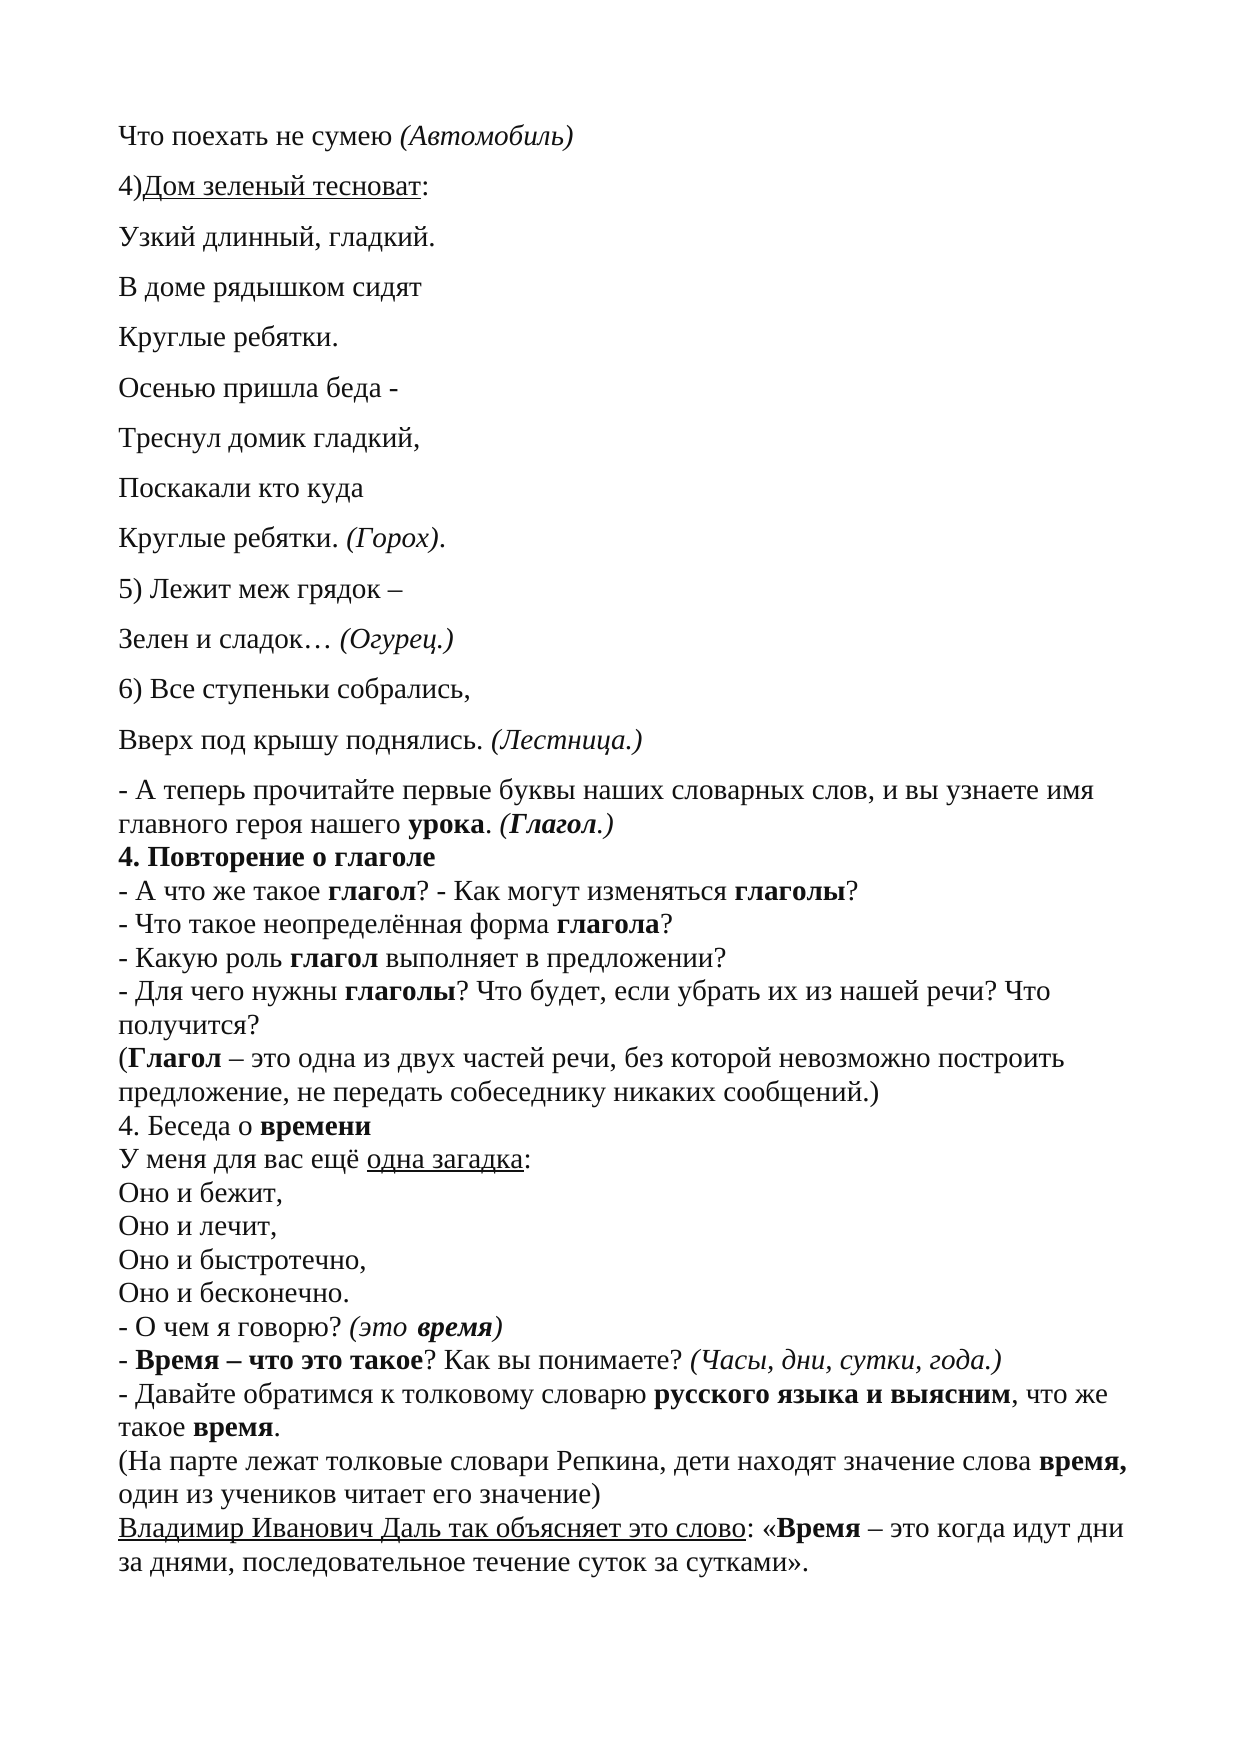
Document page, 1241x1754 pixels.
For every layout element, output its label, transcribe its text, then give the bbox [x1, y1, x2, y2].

text 4. Беседа о времени [118, 1108, 1152, 1141]
text - О чем я говорю? (это время) [118, 1309, 1152, 1342]
text - А что же такое глагол? - Как могут изменяться глаголы? [118, 873, 1152, 906]
text (На парте лежат толковые словари Репкина, дети находят значение слова время, один из учеников читает его значение) [118, 1443, 1152, 1510]
text В доме рядышком сидят [118, 269, 1152, 303]
text У меня для вас ещё одна загадка: [118, 1141, 1152, 1175]
text Осенью пришла беда - [118, 370, 1152, 403]
text - Время – что это такое? Как вы понимаете? (Часы, дни, сутки, года.) [118, 1342, 1152, 1376]
text 5) Лежит меж грядок – [118, 571, 1152, 604]
text - Что такое неопределённая форма глагола? [118, 906, 1152, 940]
text Оно и бежит, [118, 1175, 1152, 1208]
text Оно и лечит, [118, 1208, 1152, 1242]
text Оно и бесконечно. [118, 1275, 1152, 1309]
text 4)Дом зеленый тесноват: [118, 168, 1152, 202]
text Оно и быстротечно, [118, 1242, 1152, 1275]
text Узкий длинный, гладкий. [118, 219, 1152, 252]
text Что поехать не сумею (Автомобиль) [118, 118, 1152, 152]
text Зелен и сладок… (Огурец.) [118, 621, 1152, 655]
text (Глагол – это одна из двух частей речи, без которой невозможно построить предложение, не передать собеседнику никаких сообщений.) [118, 1041, 1152, 1108]
text Поскакали кто куда [118, 470, 1152, 504]
text Круглые ребятки. [118, 319, 1152, 353]
text - Для чего нужны глаголы? Что будет, если убрать их из нашей речи? Что получится? [118, 973, 1152, 1041]
text Владимир Иванович Даль так объясняет это слово: «Время – это когда идут дни за днями, последовательное течение суток за сутками». [118, 1510, 1152, 1577]
text - А теперь прочитайте первые буквы наших словарных слов, и вы узнаете имя главного героя нашего урока. (Глагол.) [118, 772, 1152, 839]
text Вверх под крышу поднялись. (Лестница.) [118, 722, 1152, 755]
text - Какую роль глагол выполняет в предложении? [118, 940, 1152, 973]
text 6) Все ступеньки собрались, [118, 672, 1152, 705]
text Круглые ребятки. (Горох). [118, 521, 1152, 554]
text 4. Повторение о глаголе [118, 839, 1152, 873]
text - Давайте обратимся к толковому словарю русского языка и выясним, что же такое время. [118, 1376, 1152, 1443]
text Треснул домик гладкий, [118, 420, 1152, 453]
